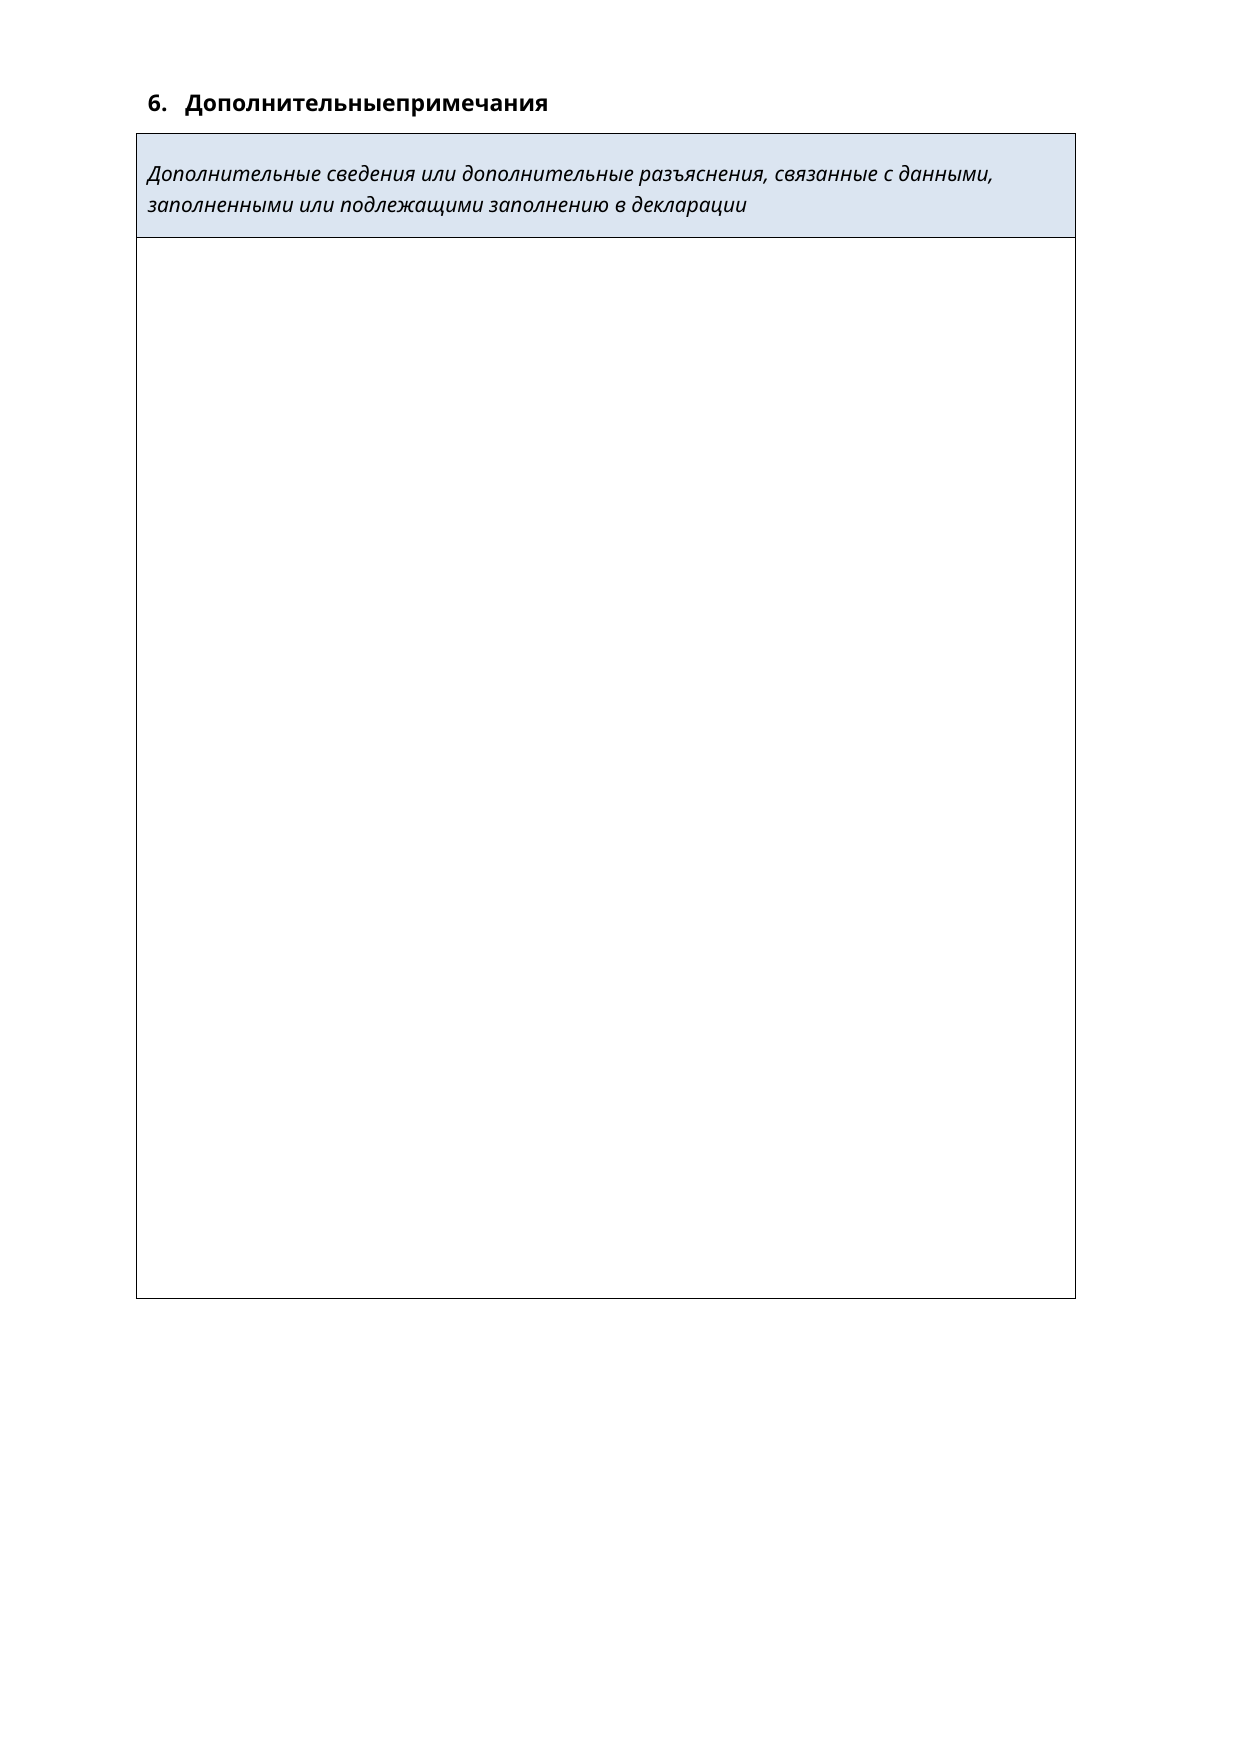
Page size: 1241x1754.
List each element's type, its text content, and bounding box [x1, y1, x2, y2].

list Дополнительныепримечания [148, 86, 1152, 118]
table_header Дополнительные сведения или дополнительные разъяснения, связанные с данными, заполненными или подлежащими заполнению в декларации [137, 134, 1075, 237]
table_cell [137, 238, 1075, 1298]
